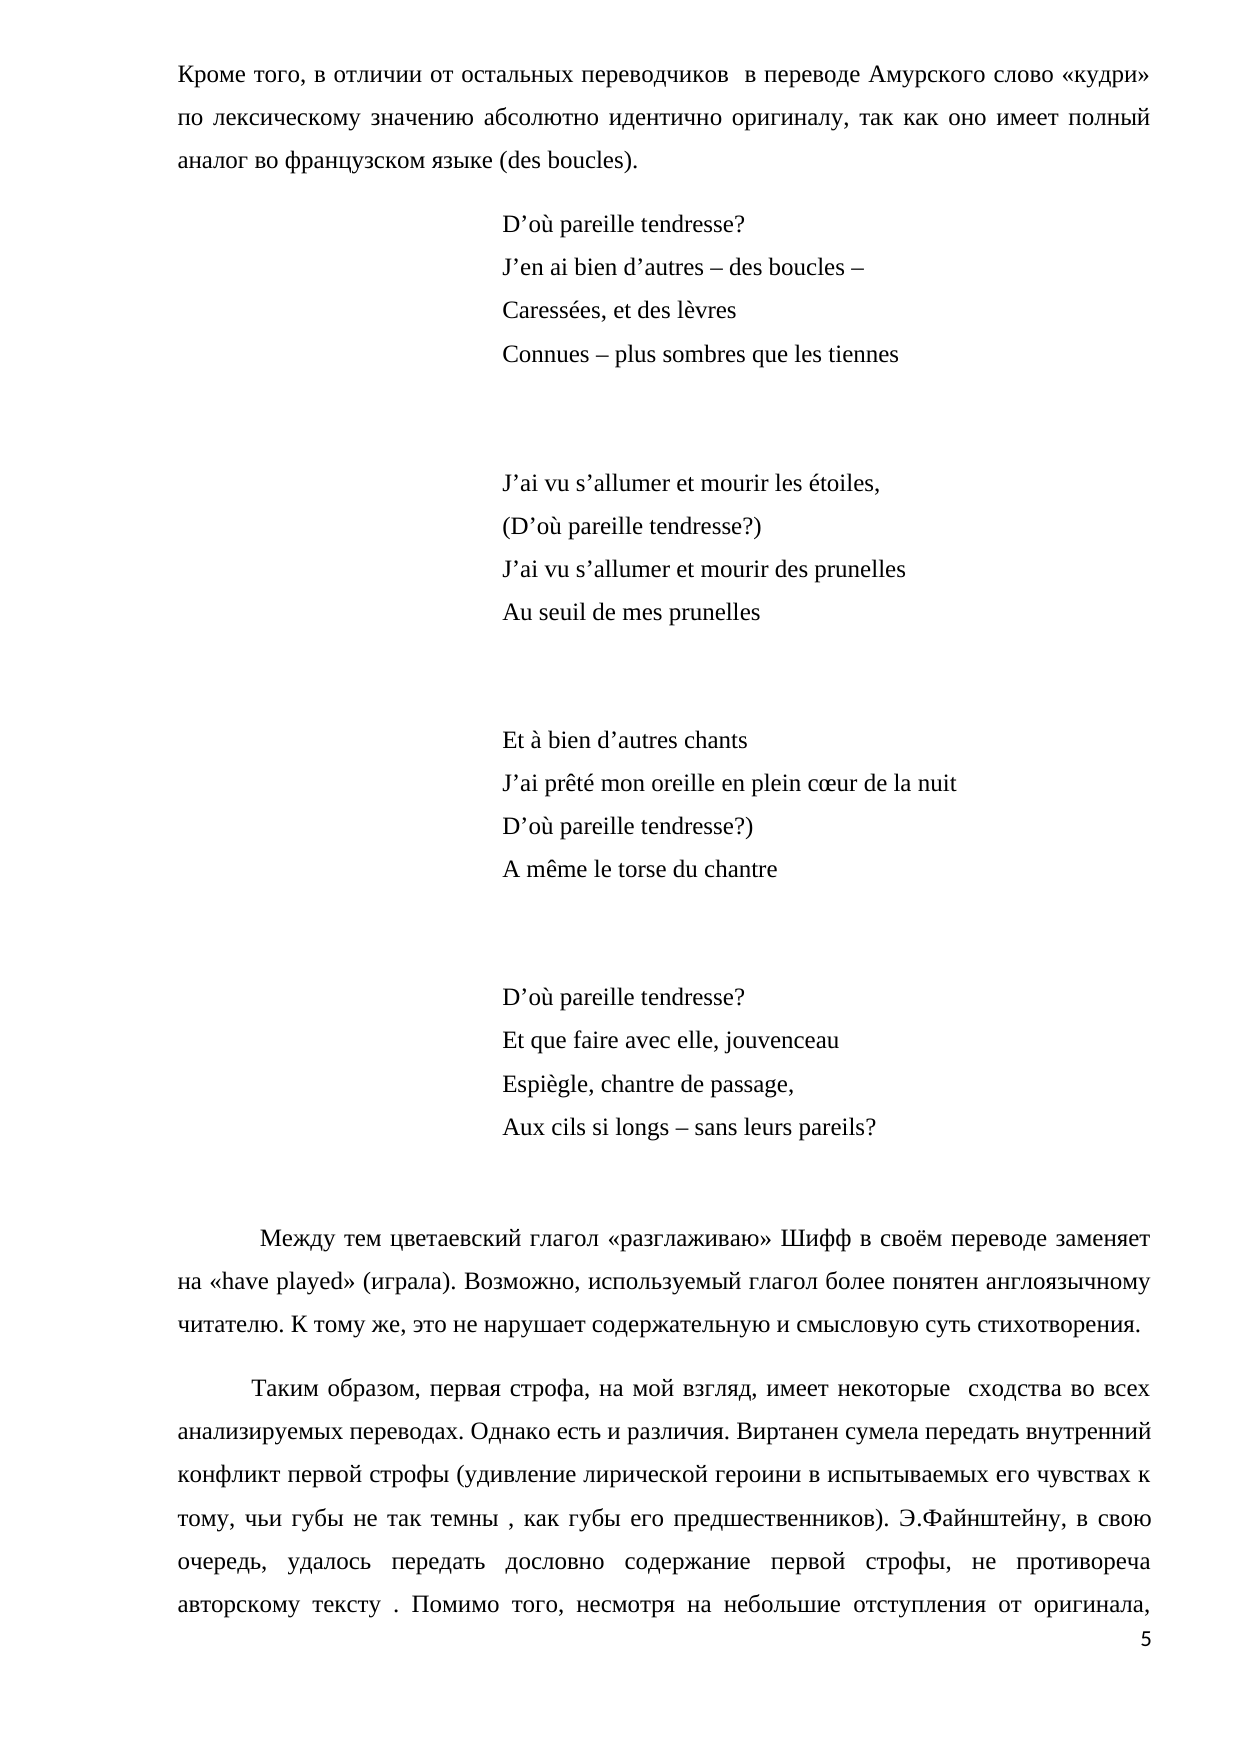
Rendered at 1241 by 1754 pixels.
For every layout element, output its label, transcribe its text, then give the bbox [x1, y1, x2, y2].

text D’où pareille tendresse? [502, 982, 1152, 1011]
text Et à bien d’autres chants [502, 725, 1152, 754]
text Connues – plus sombres que les tiennes [502, 339, 1152, 367]
text Espiègle, chantre de passage, [502, 1069, 1152, 1097]
text J’ai prêté mon oreille en plein cœur de la nuit [502, 768, 1152, 797]
text Caressées, et des lèvres [502, 296, 1152, 324]
text J’ai vu s’allumer et mourir les étoiles, [502, 425, 1152, 497]
text (D’où pareille tendresse?) [502, 511, 1152, 540]
text Между тем цветаевский глагол «разглаживаю» Шифф в своём переводе заменяет на «have played» (играла). Возможно, используемый глагол более понятен англоязычному читателю. К тому же, это не нарушает содержательную и смысловую суть стихотворения. [177, 1223, 1152, 1338]
text Au seuil de mes prunelles [502, 597, 1152, 668]
text J’ai vu s’allumer et mourir des prunelles [502, 554, 1152, 583]
text Aux cils si longs – sans leurs pareils? [502, 1112, 1152, 1141]
text D’où pareille tendresse? [502, 209, 1152, 238]
text J’en ai bien d’autres – des boucles – [502, 252, 1152, 281]
text D’où pareille tendresse?) [502, 811, 1152, 840]
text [177, 1373, 1152, 1618]
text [177, 59, 1152, 174]
text A même le torse du chantre [502, 854, 1152, 925]
text Et que faire avec elle, jouvenceau [502, 1026, 1152, 1054]
